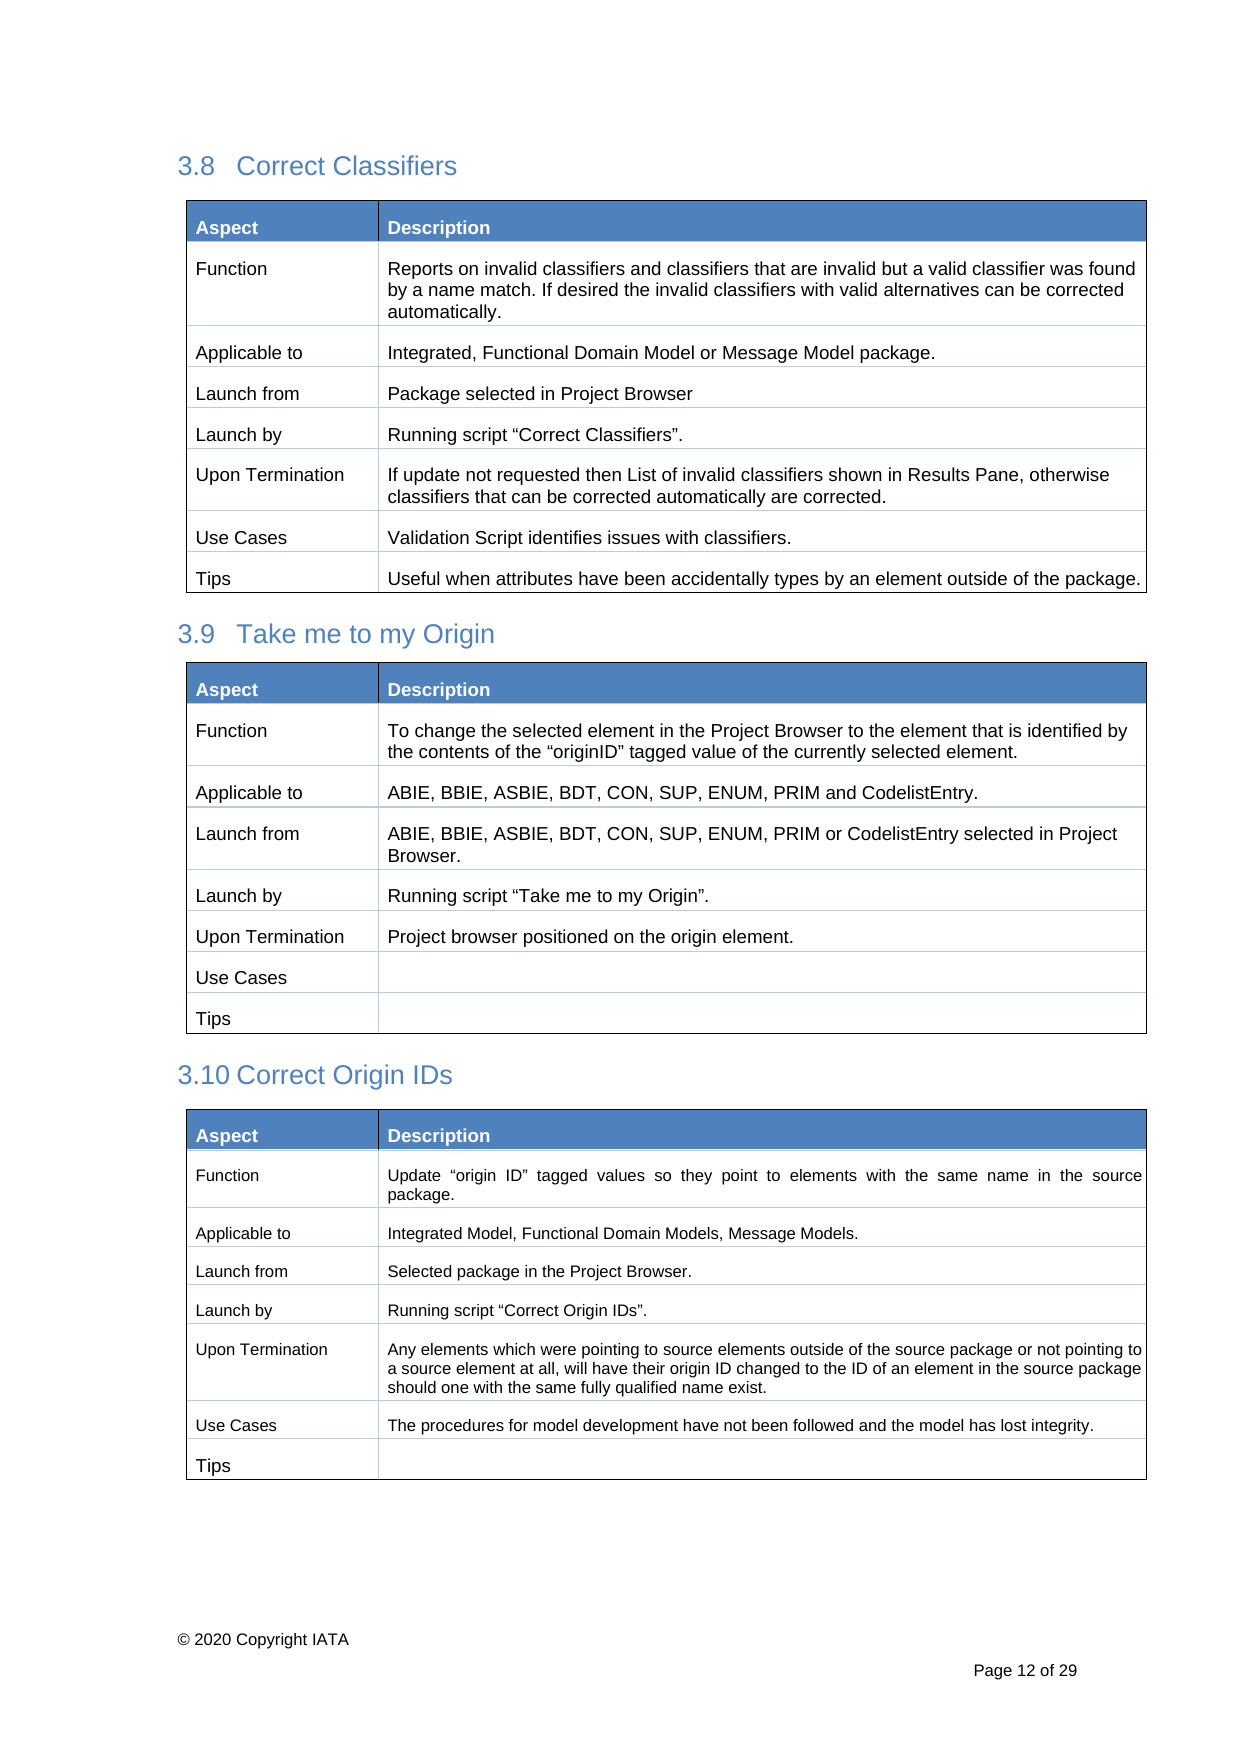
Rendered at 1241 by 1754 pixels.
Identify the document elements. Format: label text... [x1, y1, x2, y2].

table_cell [379, 993, 1146, 1033]
table_cell Reports on invalid classifiers and classifiers that are invalid but a valid classifier was found by a name match. If desired the invalid classifiers with valid alternatives can be corrected automatically. [379, 242, 1146, 325]
table_cell Launch by [187, 408, 378, 448]
subtitle Correct Classifiers [177, 150, 1122, 181]
subtitle Take me to my Origin [177, 618, 1122, 649]
table_header Description [379, 1110, 1146, 1149]
table_header Aspect [187, 1110, 378, 1149]
table_cell Launch by [187, 870, 378, 910]
table_cell Use Cases [187, 952, 378, 992]
table_cell Running script “Correct Classifiers”. [379, 408, 1146, 448]
table_cell ABIE, BBIE, ASBIE, BDT, CON, SUP, ENUM, PRIM and CodelistEntry. [379, 766, 1146, 806]
table_cell Tips [187, 552, 378, 592]
table_cell Use Cases [187, 1401, 378, 1438]
table_cell Launch from [187, 367, 378, 407]
table_cell Use Cases [187, 511, 378, 551]
table_header Description [379, 201, 1146, 241]
table_cell Integrated, Functional Domain Model or Message Model package. [379, 326, 1146, 366]
table_cell Applicable to [187, 766, 378, 806]
table_cell Any elements which were pointing to source elements outside of the source package or not pointing to a source element at all, will have their origin ID changed to the ID of an element in the source package should one with the same fully qualified name exist. [379, 1324, 1146, 1400]
table_cell Function [187, 1151, 378, 1207]
table_cell [379, 952, 1146, 992]
table_cell [379, 1439, 1146, 1479]
table_cell Applicable to [187, 1208, 378, 1246]
table_cell Upon Termination [187, 1324, 378, 1400]
table_cell Project browser positioned on the origin element. [379, 911, 1146, 951]
table_cell Useful when attributes have been accidentally types by an element outside of the package. [379, 552, 1146, 592]
table_header Aspect [187, 663, 378, 703]
table_cell Function [187, 242, 378, 325]
table_cell Upon Termination [187, 449, 378, 510]
table_cell Tips [187, 993, 378, 1033]
table_cell Selected package in the Project Browser. [379, 1247, 1146, 1284]
table_cell ABIE, BBIE, ASBIE, BDT, CON, SUP, ENUM, PRIM or CodelistEntry selected in Project Browser. [379, 808, 1146, 869]
table_cell Update “origin ID” tagged values so they point to elements with the same name in the source package. [379, 1151, 1146, 1207]
table_cell If update not requested then List of invalid classifiers shown in Results Pane, otherwise classifiers that can be corrected automatically are corrected. [379, 449, 1146, 510]
table_cell Launch from [187, 1247, 378, 1284]
table_cell Function [187, 704, 378, 765]
table_cell Validation Script identifies issues with classifiers. [379, 511, 1146, 551]
table_cell Launch by [187, 1285, 378, 1323]
table_cell Running script “Correct Origin IDs”. [379, 1285, 1146, 1323]
table_cell Running script “Take me to my Origin”. [379, 870, 1146, 910]
table_cell Package selected in Project Browser [379, 367, 1146, 407]
table_cell The procedures for model development have not been followed and the model has lost integrity. [379, 1401, 1146, 1438]
table_header Description [379, 663, 1146, 703]
table_header Aspect [187, 201, 378, 241]
subtitle Correct Origin IDs [177, 1059, 1122, 1090]
table_cell Tips [187, 1439, 378, 1479]
table_cell Launch from [187, 808, 378, 869]
table_cell To change the selected element in the Project Browser to the element that is identified by the contents of the “originID” tagged value of the currently selected element. [379, 704, 1146, 765]
table_cell Applicable to [187, 326, 378, 366]
table_cell Integrated Model, Functional Domain Models, Message Models. [379, 1208, 1146, 1246]
table_cell Upon Termination [187, 911, 378, 951]
